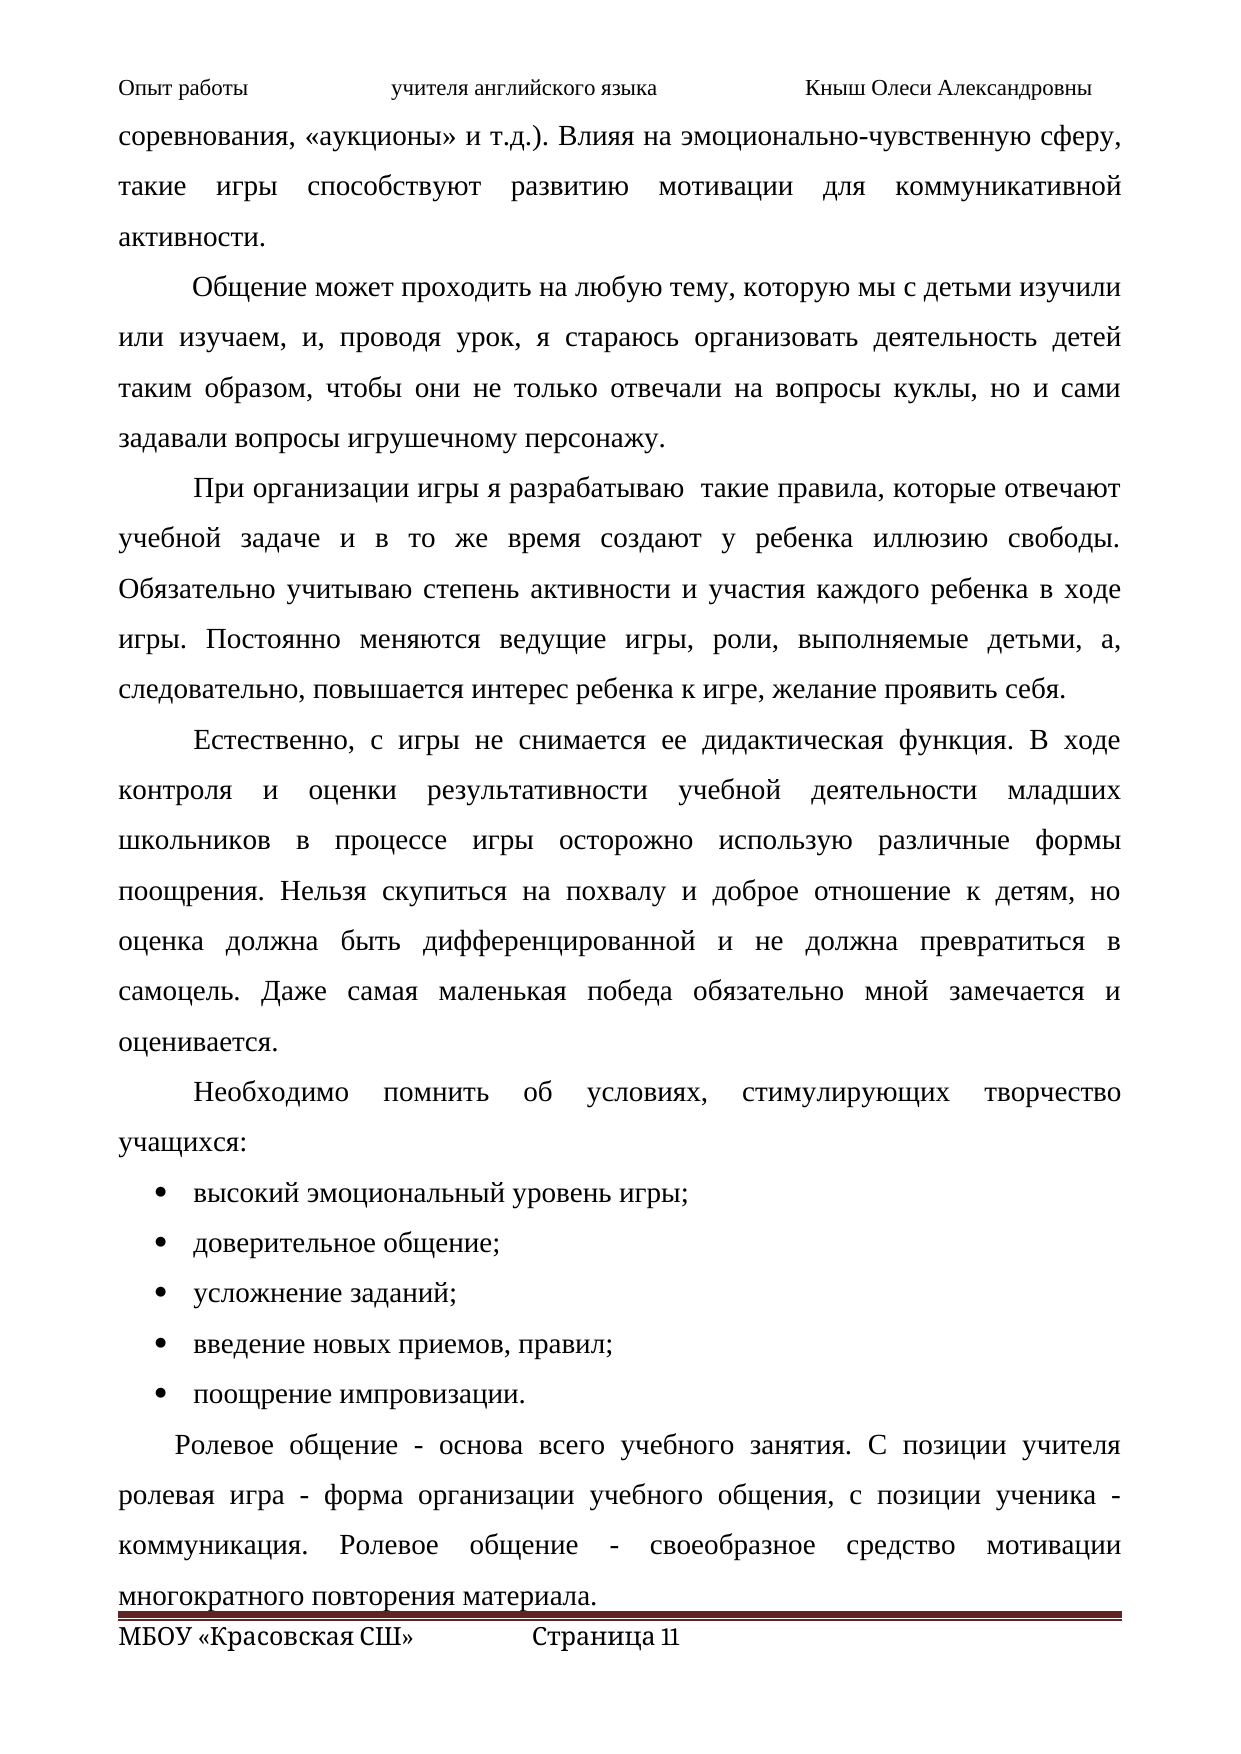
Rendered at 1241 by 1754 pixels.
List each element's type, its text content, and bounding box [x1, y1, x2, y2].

list усложнение заданий; [156, 1276, 1122, 1309]
list поощрение импровизации. [156, 1376, 1122, 1410]
list введение новых приемов, правил; [156, 1326, 1122, 1359]
text Естественно, с игры не снимается ее дидактическая функция. В ходе контроля и оценки результативности учебной деятельности младших школьников в процессе игры осторожно использую различные формы поощрения. Нельзя скупиться на похвалу и доброе отношение к детям, но оценка должна быть дифференцированной и не должна превратиться в самоцель. Даже самая маленькая победа обязательно мной замечается и оценивается. [118, 722, 1122, 1057]
text Ролевое общение - основа всего учебного занятия. С позиции учителя ролевая игра - форма организации учебного общения, с позиции ученика - коммуникация. Ролевое общение - своеобразное средство мотивации многократного повторения материала. [118, 1427, 1122, 1611]
text При организации игры я разрабатываю такие правила, которые отвечают учебной задаче и в то же время создают у ребенка иллюзию свободы. Обязательно учитываю степень активности и участия каждого ребенка в ходе игры. Постоянно меняются ведущие игры, роли, выполняемые детьми, а, следовательно, повышается интерес ребенка к игре, желание проявить себя. [118, 470, 1122, 705]
list доверительное общение; [156, 1225, 1122, 1259]
text Необходимо помнить об условиях, стимулирующих творчество учащихся: [118, 1074, 1122, 1158]
text Общение может проходить на любую тему, которую мы с детьми изучили или изучаем, и, проводя урок, я стараюсь организовать деятельность детей таким образом, чтобы они не только отвечали на вопросы куклы, но и сами задавали вопросы игрушечному персонажу. [118, 269, 1122, 453]
list высокий эмоциональный уровень игры; [156, 1175, 1122, 1208]
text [118, 118, 1122, 252]
